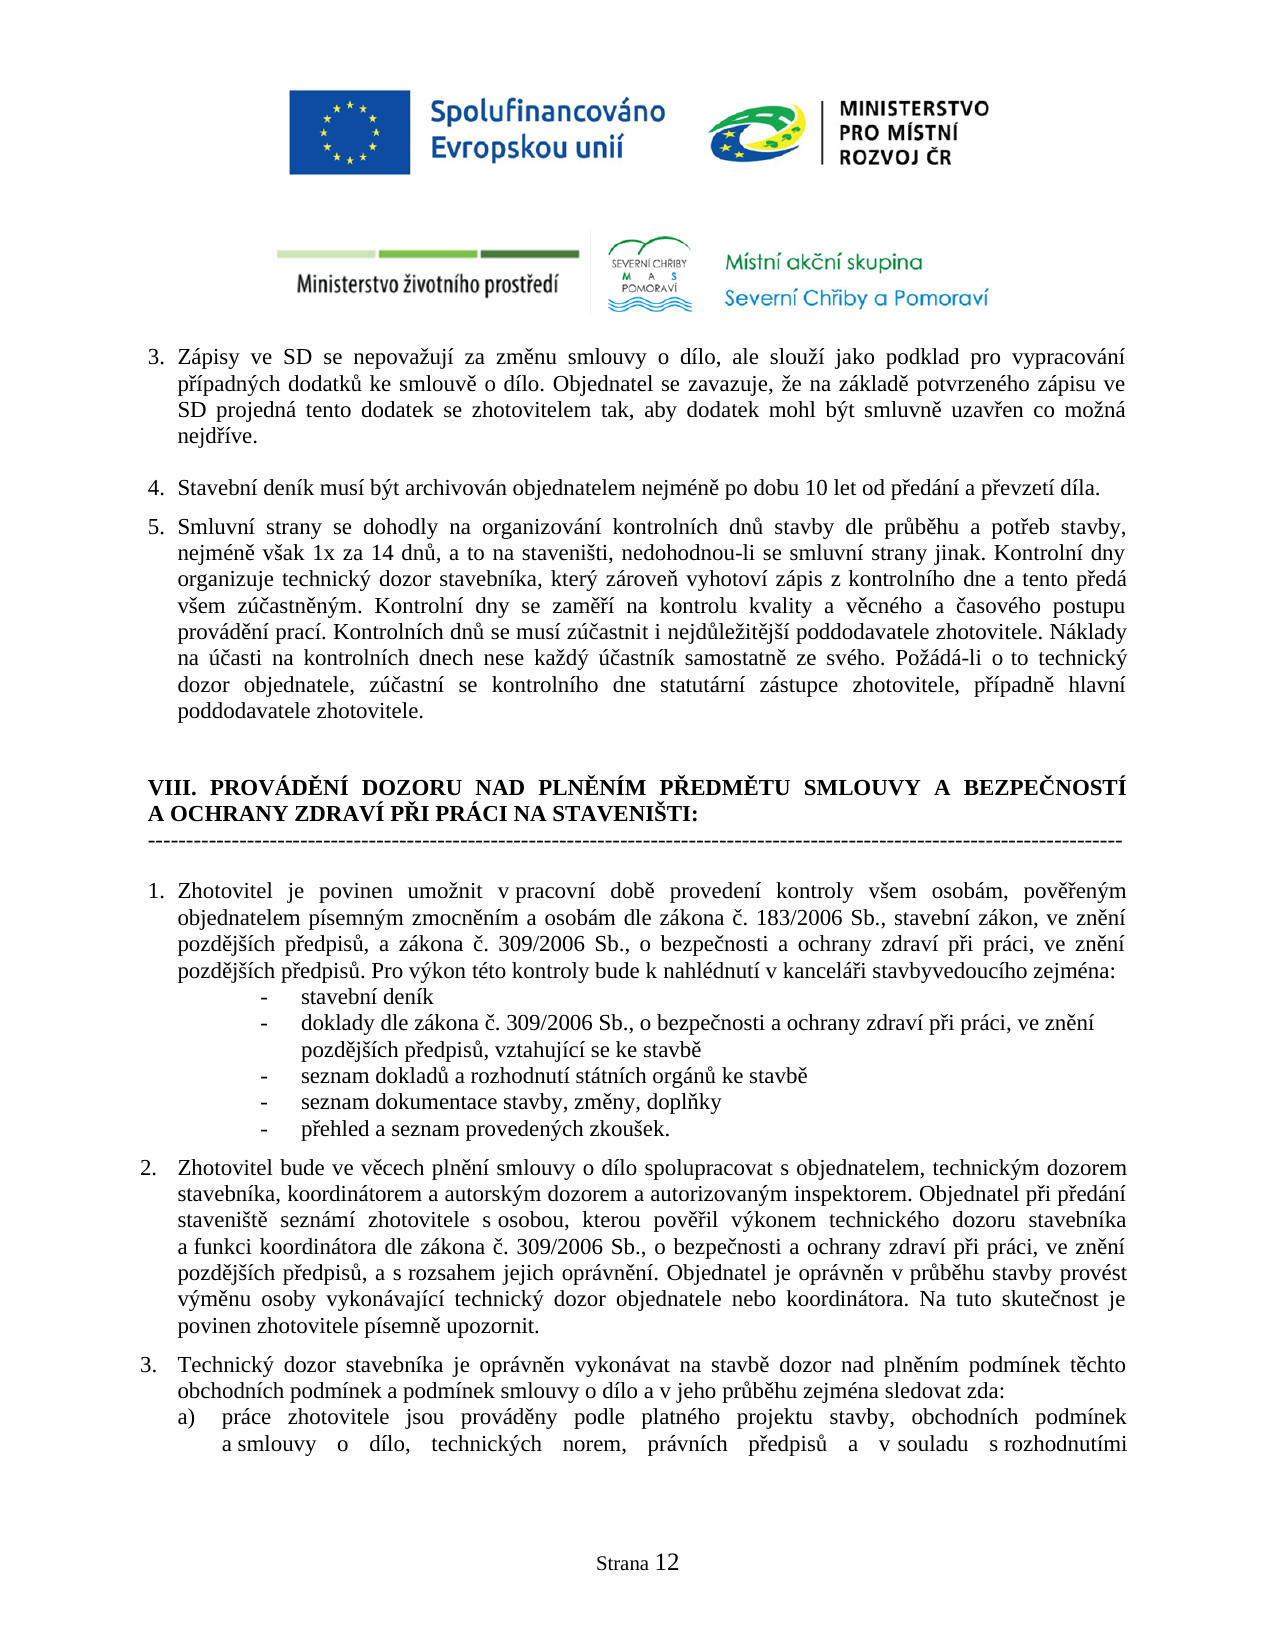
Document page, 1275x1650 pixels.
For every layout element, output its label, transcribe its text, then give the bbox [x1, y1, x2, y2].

list Zhotovitel bude ve věcech plnění smlouvy o dílo spolupracovat s objednatelem, technickým dozorem stavebníka, koordinátorem a autorským dozorem a autorizovaným inspektorem. Objednatel při předání staveniště seznámí zhotovitele s osobou, kterou pověřil výkonem technického dozoru stavebníka a funkci koordinátora dle zákona č. 309/2006 Sb., o bezpečnosti a ochrany zdraví při práci, ve znění pozdějších předpisů, a s rozsahem jejich oprávnění. Objednatel je oprávněn v průběhu stavby provést výměnu osoby vykonávající technický dozor objednatele nebo koordinátora. Na tuto skutečnost je povinen zhotovitele písemně upozornit. [140, 1154, 1127, 1338]
picture [261, 73, 1014, 315]
list Technický dozor stavebníka je oprávněn vykonávat na stavbě dozor nad plněním podmínek těchto obchodních podmínek a podmínek smlouvy o dílo a v jeho průběhu zejména sledovat zda: [140, 1351, 1127, 1403]
list seznam dokladů a rozhodnutí státních orgánů ke stavbě [260, 1062, 1127, 1088]
text -------------------------------------------------------------------------------------------------------------------------------- [148, 826, 1127, 853]
list Smluvní strany se dohodly na organizování kontrolních dnů stavby dle průběhu a potřeb stavby, nejméně však 1x za 14 dnů, a to na staveništi, nedohodnou-li se smluvní strany jinak. Kontrolní dny organizuje technický dozor stavebníka, který zároveň vyhotoví zápis z kontrolního dne a tento předá všem zúčastněným. Kontrolní dny se zaměří na kontrolu kvality a věcného a časového postupu provádění prací. Kontrolních dnů se musí zúčastnit i nejdůležitější poddodavatele zhotovitele. Náklady na účasti na kontrolních dnech nese každý účastník samostatně ze svého. Požádá-li o to technický dozor objednatele, zúčastní se kontrolního dne statutární zástupce zhotovitele, případně hlavní poddodavatele zhotovitele. [148, 513, 1127, 723]
list stavební deník [260, 983, 1127, 1009]
list Zhotovitel je povinen umožnit v pracovní době provedení kontroly všem osobám, pověřeným objednatelem písemným zmocněním a osobám dle zákona č. 183/2006 Sb., stavební zákon, ve znění pozdějších předpisů, a zákona č. 309/2006 Sb., o bezpečnosti a ochrany zdraví při práci, ve znění pozdějších předpisů. Pro výkon této kontroly bude k nahlédnutí v kanceláři stavbyvedoucího zejména: [148, 878, 1127, 983]
list seznam dokumentace stavby, změny, doplňky [260, 1088, 1127, 1115]
list Stavební deník musí být archivován objednatelem nejméně po dobu 10 let od předání a převzetí díla. [148, 474, 1127, 500]
list přehled a seznam provedených zkoušek. [260, 1115, 1127, 1141]
list doklady dle zákona č. 309/2006 Sb., o bezpečnosti a ochrany zdraví při práci, ve znění pozdějších předpisů, vztahující se ke stavbě [260, 1009, 1127, 1062]
list Zápisy ve SD se nepovažují za změnu smlouvy o dílo, ale slouží jako podklad pro vypracování případných dodatků ke smlouvě o dílo. Objednatel se zavazuje, že na základě potvrzeného zápisu ve SD projedná tento dodatek se zhotovitelem tak, aby dodatek mohl být smluvně uzavřen co možná nejdříve. [148, 343, 1127, 449]
subtitle VIII. PROVÁDĚNÍ DOZORU NAD PLNĚNÍM PŘEDMĚTU SMLOUVY A BEZPEČNOSTÍ A OCHRANY ZDRAVÍ PŘI PRÁCI NA STAVENIŠTI: [148, 773, 1127, 826]
